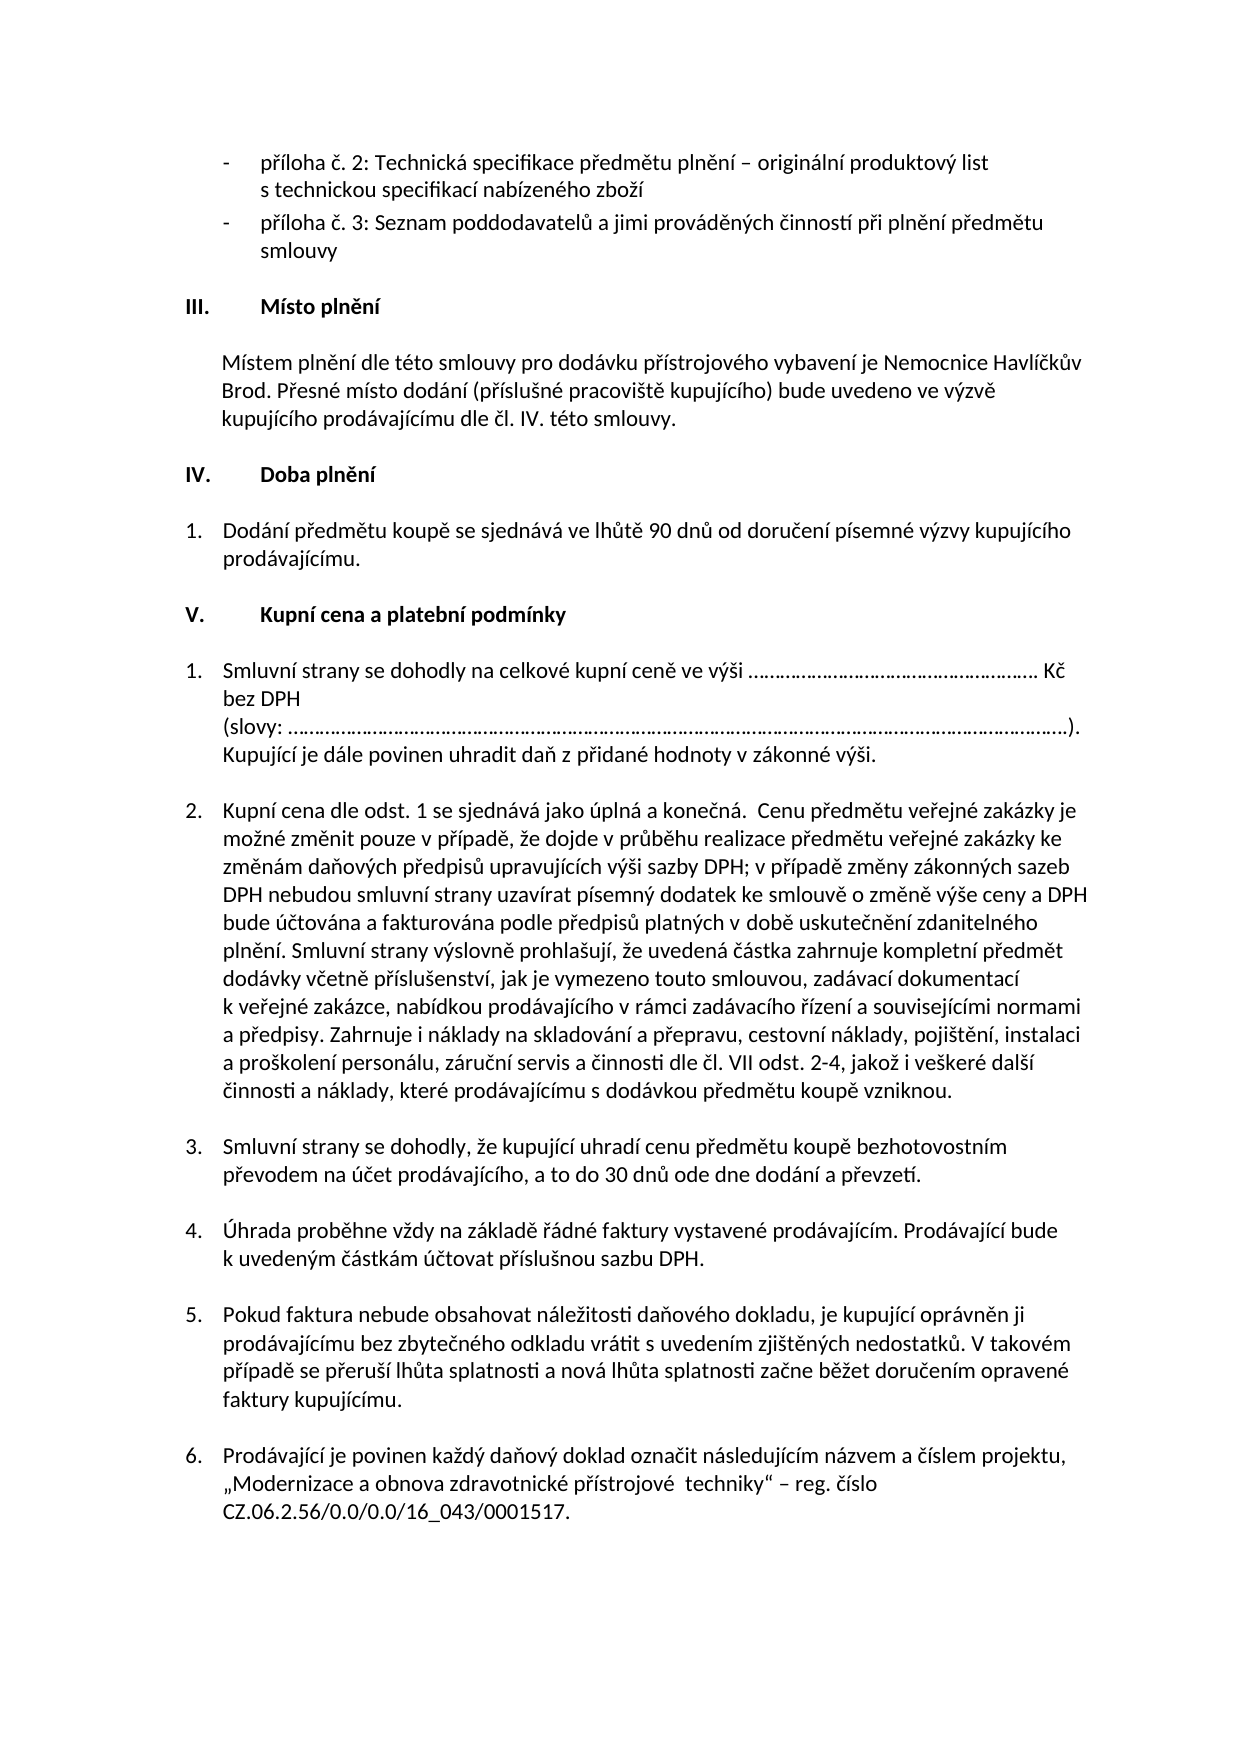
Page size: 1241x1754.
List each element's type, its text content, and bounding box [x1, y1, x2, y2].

list příloha č. 2: Technická specifikace předmětu plnění – originální produktový list s technickou specifikací nabízeného zboží [223, 148, 1093, 204]
list Kupní cena a platební podmínky [185, 600, 1093, 628]
list příloha č. 3: Seznam poddodavatelů a jimi prováděných činností při plnění předmětu smlouvy [223, 208, 1093, 264]
list Úhrada proběhne vždy na základě řádné faktury vystavené prodávajícím. Prodávající bude k uvedeným částkám účtovat příslušnou sazbu DPH. [185, 1217, 1093, 1273]
list Smluvní strany se dohodly na celkové kupní ceně ve výši ………………………………………………. Kč bez DPH [185, 656, 1093, 712]
list (slovy: ………………………………………………………………………………………………………………………………….). [223, 712, 1093, 740]
list Kupní cena dle odst. 1 se sjednává jako úplná a konečná. Cenu předmětu veřejné zakázky je možné změnit pouze v případě, že dojde v průběhu realizace předmětu veřejné zakázky ke změnám daňových předpisů upravujících výši sazby DPH; v případě změny zákonných sazeb DPH nebudou smluvní strany uzavírat písemný dodatek ke smlouvě o změně výše ceny a DPH bude účtována a fakturována podle předpisů platných v době uskutečnění zdanitelného plnění. Smluvní strany výslovně prohlašují, že uvedená částka zahrnuje kompletní předmět dodávky včetně příslušenství, jak je vymezeno touto smlouvou, zadávací dokumentací k veřejné zakázce, nabídkou prodávajícího v rámci zadávacího řízení a souvisejícími normami a předpisy. Zahrnuje i náklady na skladování a přepravu, cestovní náklady, pojištění, instalaci a proškolení personálu, záruční servis a činnosti dle čl. VII odst. 2-4, jakož i veškeré další činnosti a náklady, které prodávajícímu s dodávkou předmětu koupě vzniknou. [185, 796, 1093, 1104]
list Místo plnění [185, 292, 1093, 320]
list Dodání předmětu koupě se sjednává ve lhůtě 90 dnů od doručení písemné výzvy kupujícího prodávajícímu. [185, 516, 1093, 572]
list Doba plnění [185, 460, 1093, 488]
list Pokud faktura nebude obsahovat náležitosti daňového dokladu, je kupující oprávněn ji prodávajícímu bez zbytečného odkladu vrátit s uvedením zjištěných nedostatků. V takovém případě se přeruší lhůta splatnosti a nová lhůta splatnosti začne běžet doručením opravené faktury kupujícímu. [185, 1301, 1093, 1413]
list Prodávající je povinen každý daňový doklad označit následujícím názvem a číslem projektu, „Modernizace a obnova zdravotnické přístrojové techniky“ – reg. číslo CZ.06.2.56/0.0/0.0/16_043/0001517. [185, 1441, 1093, 1525]
text Místem plnění dle této smlouvy pro dodávku přístrojového vybavení je Nemocnice Havlíčkův Brod. Přesné místo dodání (příslušné pracoviště kupujícího) bude uvedeno ve výzvě kupujícího prodávajícímu dle čl. IV. této smlouvy. [221, 348, 1093, 432]
list Kupující je dále povinen uhradit daň z přidané hodnoty v zákonné výši. [223, 740, 1093, 768]
list Smluvní strany se dohodly, že kupující uhradí cenu předmětu koupě bezhotovostním převodem na účet prodávajícího, a to do 30 dnů ode dne dodání a převzetí. [185, 1132, 1093, 1188]
